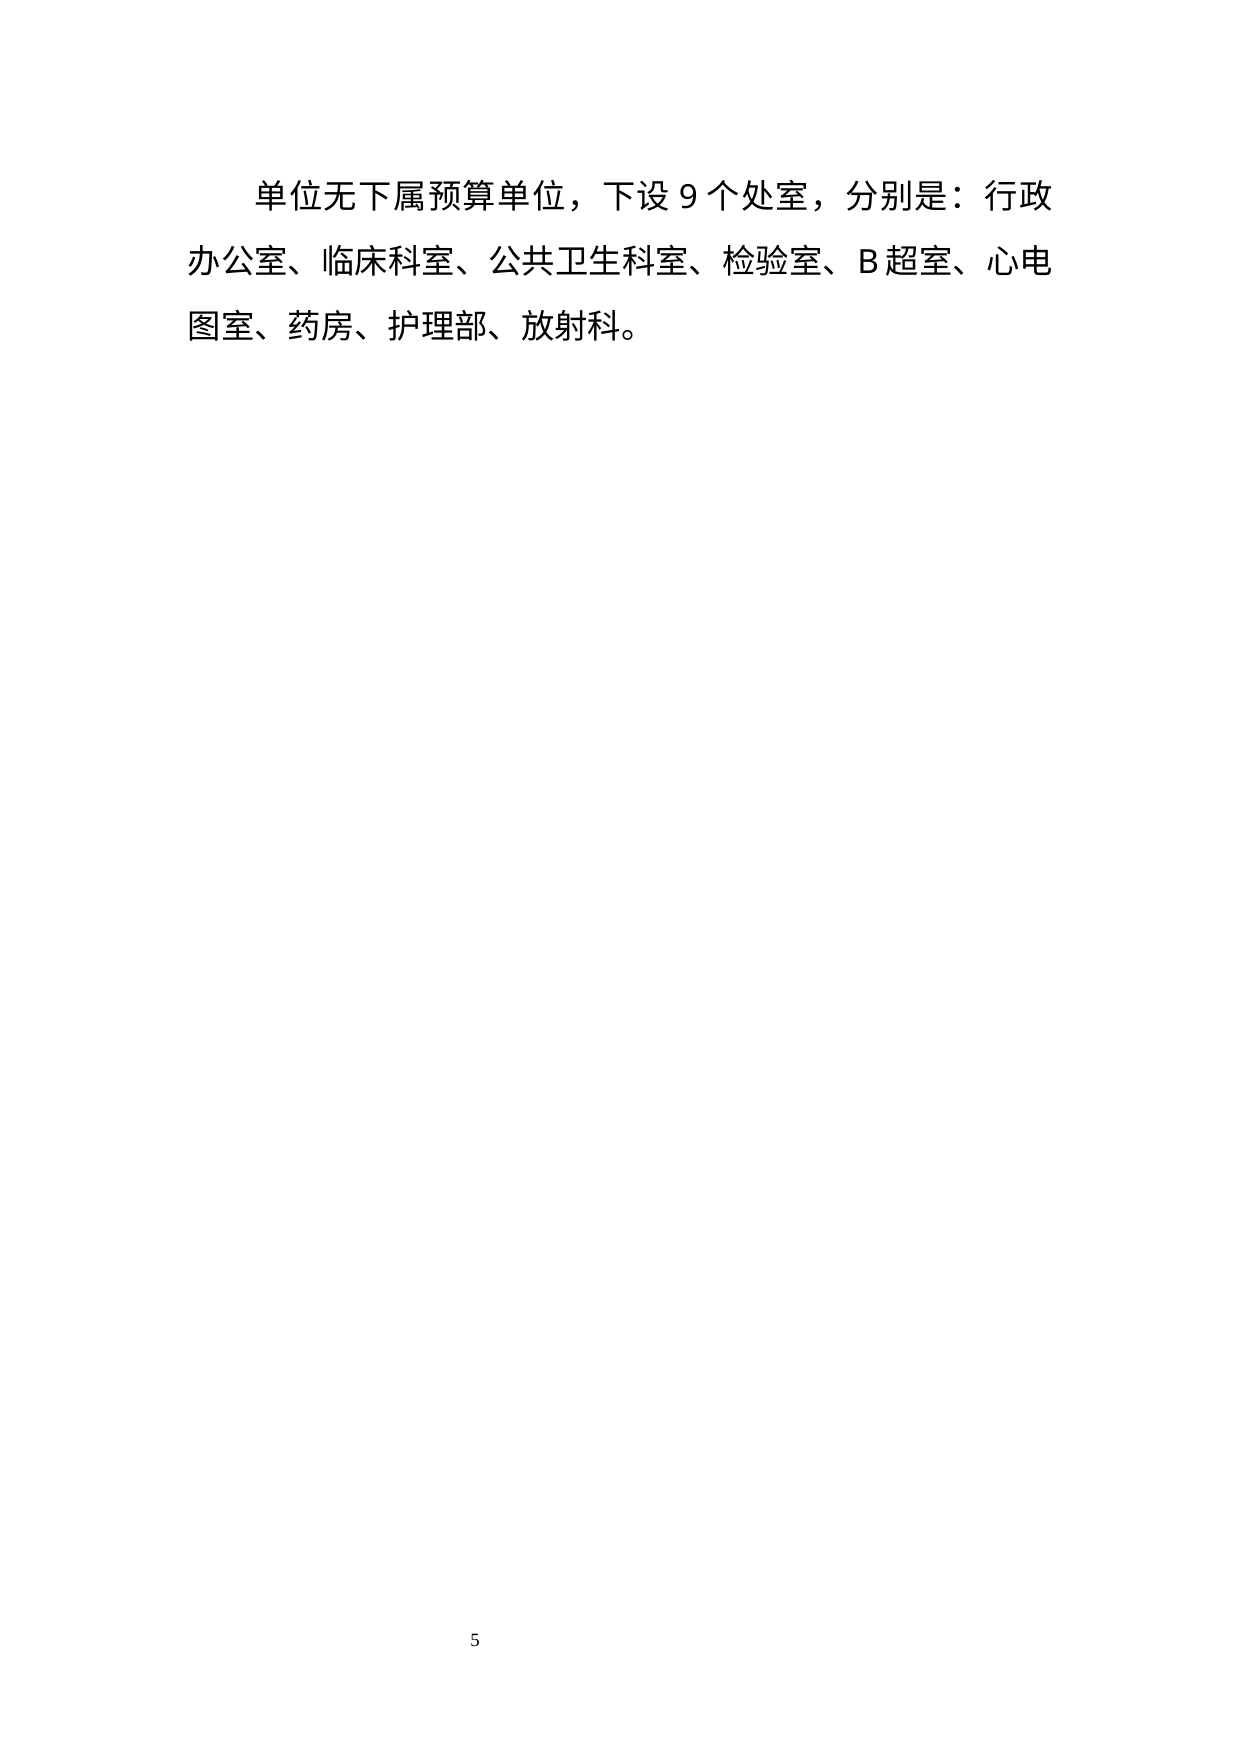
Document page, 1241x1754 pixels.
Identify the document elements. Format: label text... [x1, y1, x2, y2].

text 单位无下属预算单位，下设9个处室，分别是：行政办公室、临床科室、公共卫生科室、检验室、B超室、心电图室、药房、护理部、放射科。 [187, 162, 1053, 357]
